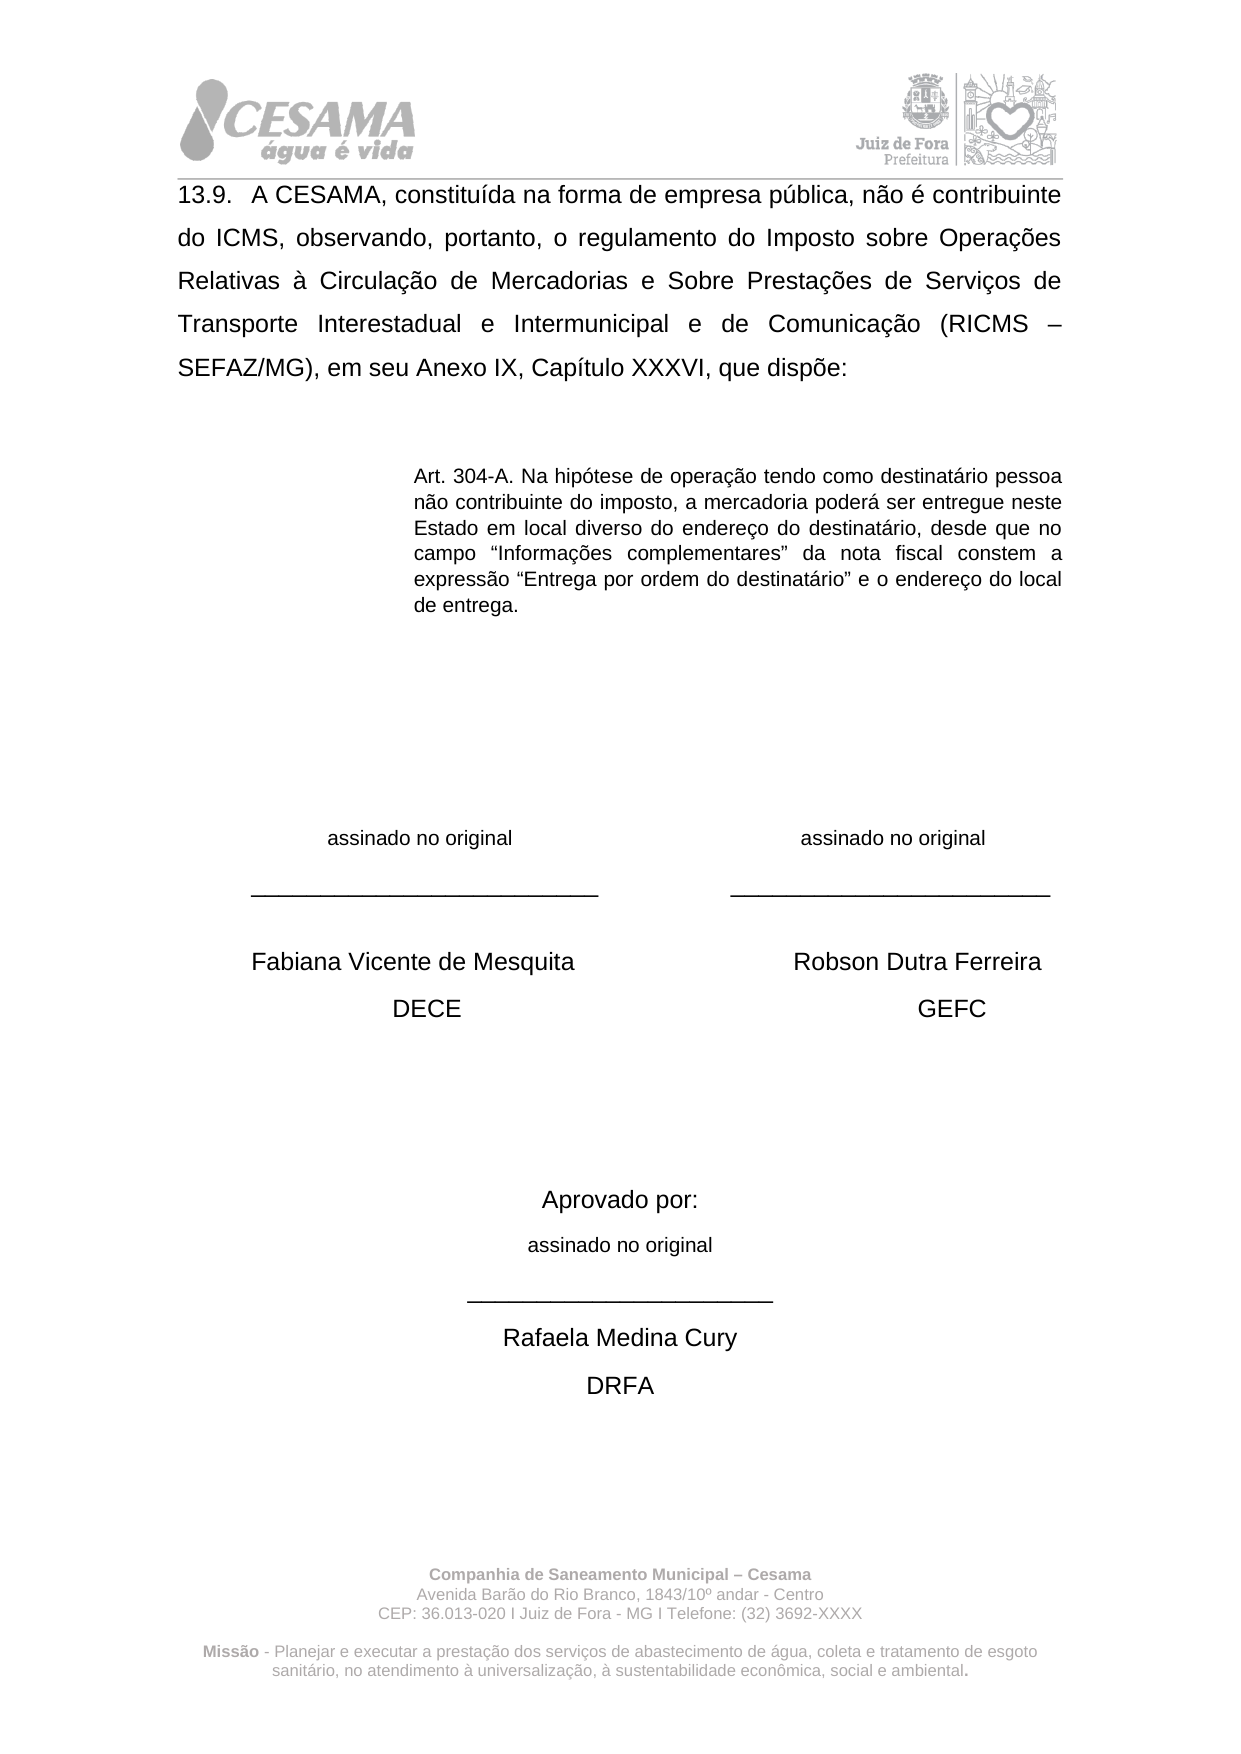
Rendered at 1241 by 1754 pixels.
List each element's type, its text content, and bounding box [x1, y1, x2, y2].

text DRFA [177, 1371, 1063, 1399]
text Aprovado por: [177, 1185, 1063, 1214]
text Fabiana Vicente de Mesquita Robson Dutra Ferreira [177, 947, 1063, 975]
text _________________________ _______________________ [177, 869, 1063, 928]
text DECE GEFC [177, 994, 1063, 1023]
list A CESAMA, constituída na forma de empresa pública, não é contribuinte do ICMS, observando, portanto, o regulamento do Imposto sobre Operações Relativas à Circulação de Mercadorias e Sobre Prestações de Serviços de Transporte Interestadual e Intermunicipal e de Comunicação (RICMS – SEFAZ/MG), em seu Anexo IX, Capítulo XXXVI, que dispõe: [177, 180, 1063, 381]
text Art. 304-A. Na hipótese de operação tendo como destinatário pessoa não contribuinte do imposto, a mercadoria poderá ser entregue neste Estado em local diverso do endereço do destinatário, desde que no campo “Informações complementares” da nota fiscal constem a expressão “Entrega por ordem do destinatário” e o endereço do local de entrega. [413, 464, 1063, 617]
text Rafaela Medina Cury [177, 1323, 1063, 1352]
text assinado no original assinado no original [177, 826, 1063, 850]
text assinado no original [177, 1233, 1063, 1257]
picture [177, 73, 1064, 180]
text ______________________ [177, 1275, 1063, 1304]
